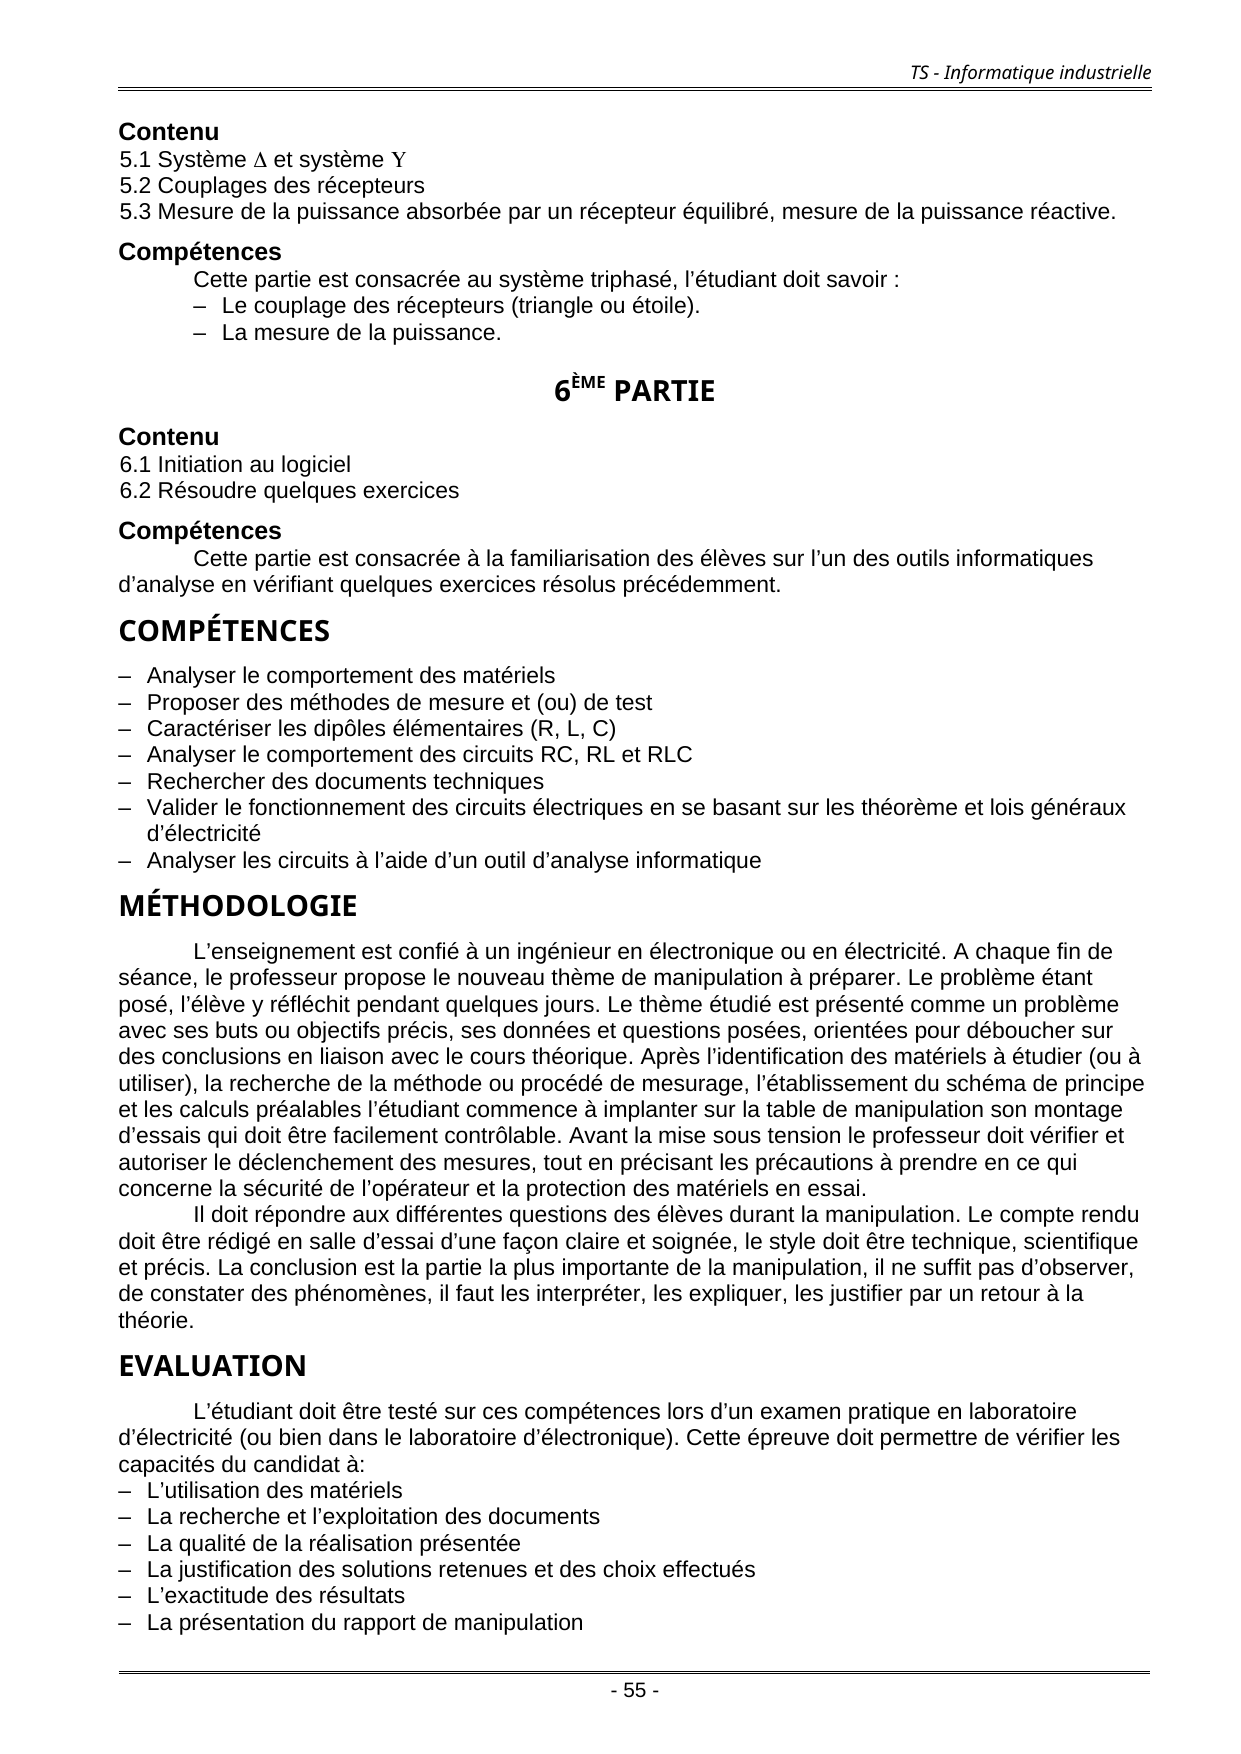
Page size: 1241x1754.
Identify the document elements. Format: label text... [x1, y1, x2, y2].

text – Proposer des méthodes de mesure et (ou) de test [118, 689, 1152, 715]
text – L’utilisation des matériels [118, 1477, 1152, 1503]
subtitle Compétences [118, 237, 1152, 266]
text 5.3 Mesure de la puissance absorbée par un récepteur équilibré, mesure de la puissance réactive. [119, 198, 1152, 225]
text – Analyser le comportement des circuits RC, RL et RLC [118, 741, 1152, 768]
subtitle Evaluation [118, 1346, 1152, 1385]
text – La mesure de la puissance. [193, 319, 1152, 345]
title 6ème partie [118, 370, 1152, 410]
text Cette partie est consacrée au système triphasé, l’étudiant doit savoir : [118, 266, 1152, 292]
text 5.1 Système et système [119, 146, 1152, 172]
text – Valider le fonctionnement des circuits électriques en se basant sur les théorème et lois généraux d’électricité [118, 794, 1152, 847]
subtitle Compétences [118, 516, 1152, 545]
text – Analyser les circuits à l’aide d’un outil d’analyse informatique [118, 847, 1152, 873]
subtitle Contenu [118, 117, 1152, 146]
list L’étudiant doit être testé sur ces compétences lors d’un examen pratique en laboratoire d’électricité (ou bien dans le laboratoire d’électronique). Cette épreuve doit permettre de vérifier les capacités du candidat à: [118, 1398, 1152, 1477]
text – Rechercher des documents techniques [118, 768, 1152, 794]
text 6.1 Initiation au logiciel [119, 451, 1152, 477]
text – La justification des solutions retenues et des choix effectués [118, 1556, 1152, 1582]
list Il doit répondre aux différentes questions des élèves durant la manipulation. Le compte rendu doit être rédigé en salle d’essai d’une façon claire et soignée, le style doit être technique, scientifique et précis. La conclusion est la partie la plus importante de la manipulation, il ne suffit pas d’observer, de constater des phénomènes, il faut les interpréter, les expliquer, les justifier par un retour à la théorie. [118, 1201, 1152, 1333]
text – La présentation du rapport de manipulation [118, 1609, 1152, 1635]
text – La recherche et l’exploitation des documents [118, 1503, 1152, 1529]
subtitle Compétences [118, 610, 1152, 650]
subtitle Contenu [118, 422, 1152, 451]
list Cette partie est consacrée à la familiarisation des élèves sur l’un des outils informatiques d’analyse en vérifiant quelques exercices résolus précédemment. [118, 545, 1152, 598]
text – La qualité de la réalisation présentée [118, 1529, 1152, 1556]
text – Analyser le comportement des matériels [118, 662, 1152, 689]
text 6.2 Résoudre quelques exercices [119, 477, 1152, 504]
list L’enseignement est confié à un ingénieur en électronique ou en électricité. A chaque fin de séance, le professeur propose le nouveau thème de manipulation à préparer. Le problème étant posé, l’élève y réfléchit pendant quelques jours. Le thème étudié est présenté comme un problème avec ses buts ou objectifs précis, ses données et questions posées, orientées pour déboucher sur des conclusions en liaison avec le cours théorique. Après l’identification des matériels à étudier (ou à utiliser), la recherche de la méthode ou procédé de mesurage, l’établissement du schéma de principe et les calculs préalables l’étudiant commence à implanter sur la table de manipulation son montage d’essais qui doit être facilement contrôlable. Avant la mise sous tension le professeur doit vérifier et autoriser le déclenchement des mesures, tout en précisant les précautions à prendre en ce qui concerne la sécurité de l’opérateur et la protection des matériels en essai. [118, 938, 1152, 1201]
text – Caractériser les dipôles élémentaires (R, L, C) [118, 715, 1152, 741]
text – L’exactitude des résultats [118, 1582, 1152, 1609]
subtitle Méthodologie [118, 886, 1152, 925]
text 5.2 Couplages des récepteurs [119, 172, 1152, 198]
text – Le couplage des récepteurs (triangle ou étoile). [193, 292, 1152, 319]
